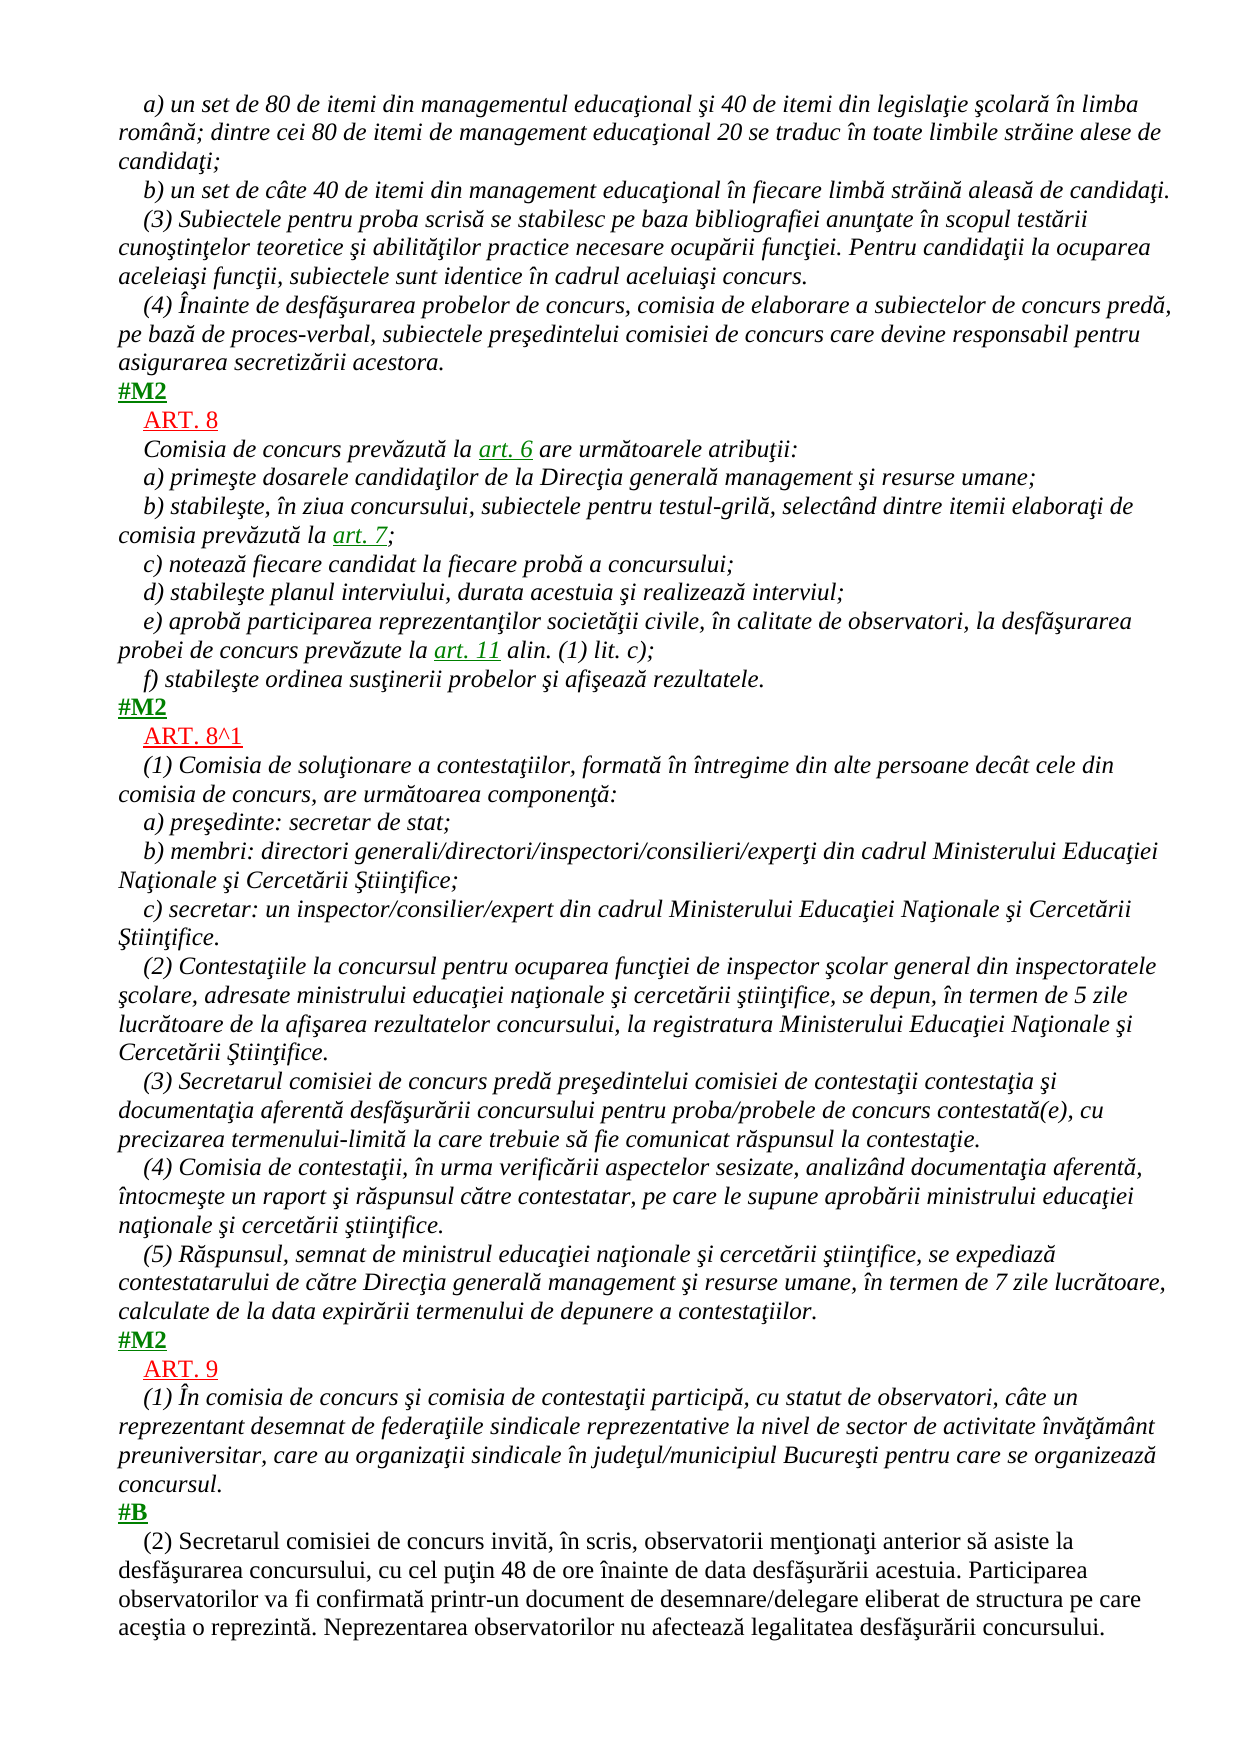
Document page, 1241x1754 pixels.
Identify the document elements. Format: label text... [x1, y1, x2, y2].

text Comisia de concurs prevăzută la art. 6 are următoarele atribuţii: [118, 434, 1181, 462]
text a) un set de 80 de itemi din managementul educaţional şi 40 de itemi din legislaţie şcolară în limba română; dintre cei 80 de itemi de management educaţional 20 se traduc în toate limbile străine alese de candidaţi; [118, 89, 1181, 175]
text e) aprobă participarea reprezentanţilor societăţii civile, în calitate de observatori, la desfăşurarea probei de concurs prevăzute la art. 11 alin. (1) lit. c); [118, 606, 1181, 664]
text (3) Subiectele pentru proba scrisă se stabilesc pe baza bibliografiei anunţate în scopul testării cunoştinţelor teoretice şi abilităţilor practice necesare ocupării funcţiei. Pentru candidaţii la ocuparea aceleiaşi funcţii, subiectele sunt identice în cadrul aceluiaşi concurs. [118, 204, 1181, 290]
text a) preşedinte: secretar de stat; [118, 807, 1181, 836]
text f) stabileşte ordinea susţinerii probelor şi afişează rezultatele. [118, 664, 1181, 692]
text (2) Secretarul comisiei de concurs invită, în scris, observatorii menţionaţi anterior să asiste la desfăşurarea concursului, cu cel puţin 48 de ore înainte de data desfăşurării acestuia. Participarea observatorilor va fi confirmată printr-un document de desemnare/delegare eliberat de structura pe care aceştia o reprezintă. Neprezentarea observatorilor nu afectează legalitatea desfăşurării concursului. [118, 1526, 1181, 1641]
text b) stabileşte, în ziua concursului, subiectele pentru testul-grilă, selectând dintre itemii elaboraţi de comisia prevăzută la art. 7; [118, 491, 1181, 549]
text (2) Contestaţiile la concursul pentru ocuparea funcţiei de inspector şcolar general din inspectoratele şcolare, adresate ministrului educaţiei naţionale şi cercetării ştiinţifice, se depun, în termen de 5 zile lucrătoare de la afişarea rezultatelor concursului, la registratura Ministerului Educaţiei Naţionale şi Cercetării Ştiinţifice. [118, 951, 1181, 1066]
text (1) Comisia de soluţionare a contestaţiilor, formată în întregime din alte persoane decât cele din comisia de concurs, are următoarea componenţă: [118, 750, 1181, 807]
text c) secretar: un inspector/consilier/expert din cadrul Ministerului Educaţiei Naţionale şi Cercetării Ştiinţifice. [118, 894, 1181, 951]
text (1) În comisia de concurs şi comisia de contestaţii participă, cu statut de observatori, câte un reprezentant desemnat de federaţiile sindicale reprezentative la nivel de sector de activitate învăţământ preuniversitar, care au organizaţii sindicale în judeţul/municipiul Bucureşti pentru care se organizează concursul. [118, 1382, 1181, 1497]
text d) stabileşte planul interviului, durata acestuia şi realizează interviul; [118, 577, 1181, 606]
text (4) Comisia de contestaţii, în urma verificării aspectelor sesizate, analizând documentaţia aferentă, întocmeşte un raport şi răspunsul către contestatar, pe care le supune aprobării ministrului educaţiei naţionale şi cercetării ştiinţifice. [118, 1152, 1181, 1239]
text ART. 8^1 [118, 721, 1181, 750]
text #M2 [118, 1325, 1181, 1354]
text #M2 [118, 376, 1181, 405]
text ART. 9 [118, 1354, 1181, 1382]
text b) membri: directori generali/directori/inspectori/consilieri/experţi din cadrul Ministerului Educaţiei Naţionale şi Cercetării Ştiinţifice; [118, 836, 1181, 894]
text #M2 [118, 692, 1181, 721]
text a) primeşte dosarele candidaţilor de la Direcţia generală management şi resurse umane; [118, 462, 1181, 491]
text b) un set de câte 40 de itemi din management educaţional în fiecare limbă străină aleasă de candidaţi. [118, 175, 1181, 204]
text (3) Secretarul comisiei de concurs predă preşedintelui comisiei de contestaţii contestaţia şi documentaţia aferentă desfăşurării concursului pentru proba/probele de concurs contestată(e), cu precizarea termenului-limită la care trebuie să fie comunicat răspunsul la contestaţie. [118, 1066, 1181, 1152]
text #B [118, 1497, 1181, 1526]
text c) notează fiecare candidat la fiecare probă a concursului; [118, 549, 1181, 577]
text (5) Răspunsul, semnat de ministrul educaţiei naţionale şi cercetării ştiinţifice, se expediază contestatarului de către Direcţia generală management şi resurse umane, în termen de 7 zile lucrătoare, calculate de la data expirării termenului de depunere a contestaţiilor. [118, 1239, 1181, 1325]
text (4) Înainte de desfăşurarea probelor de concurs, comisia de elaborare a subiectelor de concurs predă, pe bază de proces-verbal, subiectele preşedintelui comisiei de concurs care devine responsabil pentru asigurarea secretizării acestora. [118, 290, 1181, 376]
text ART. 8 [118, 405, 1181, 434]
